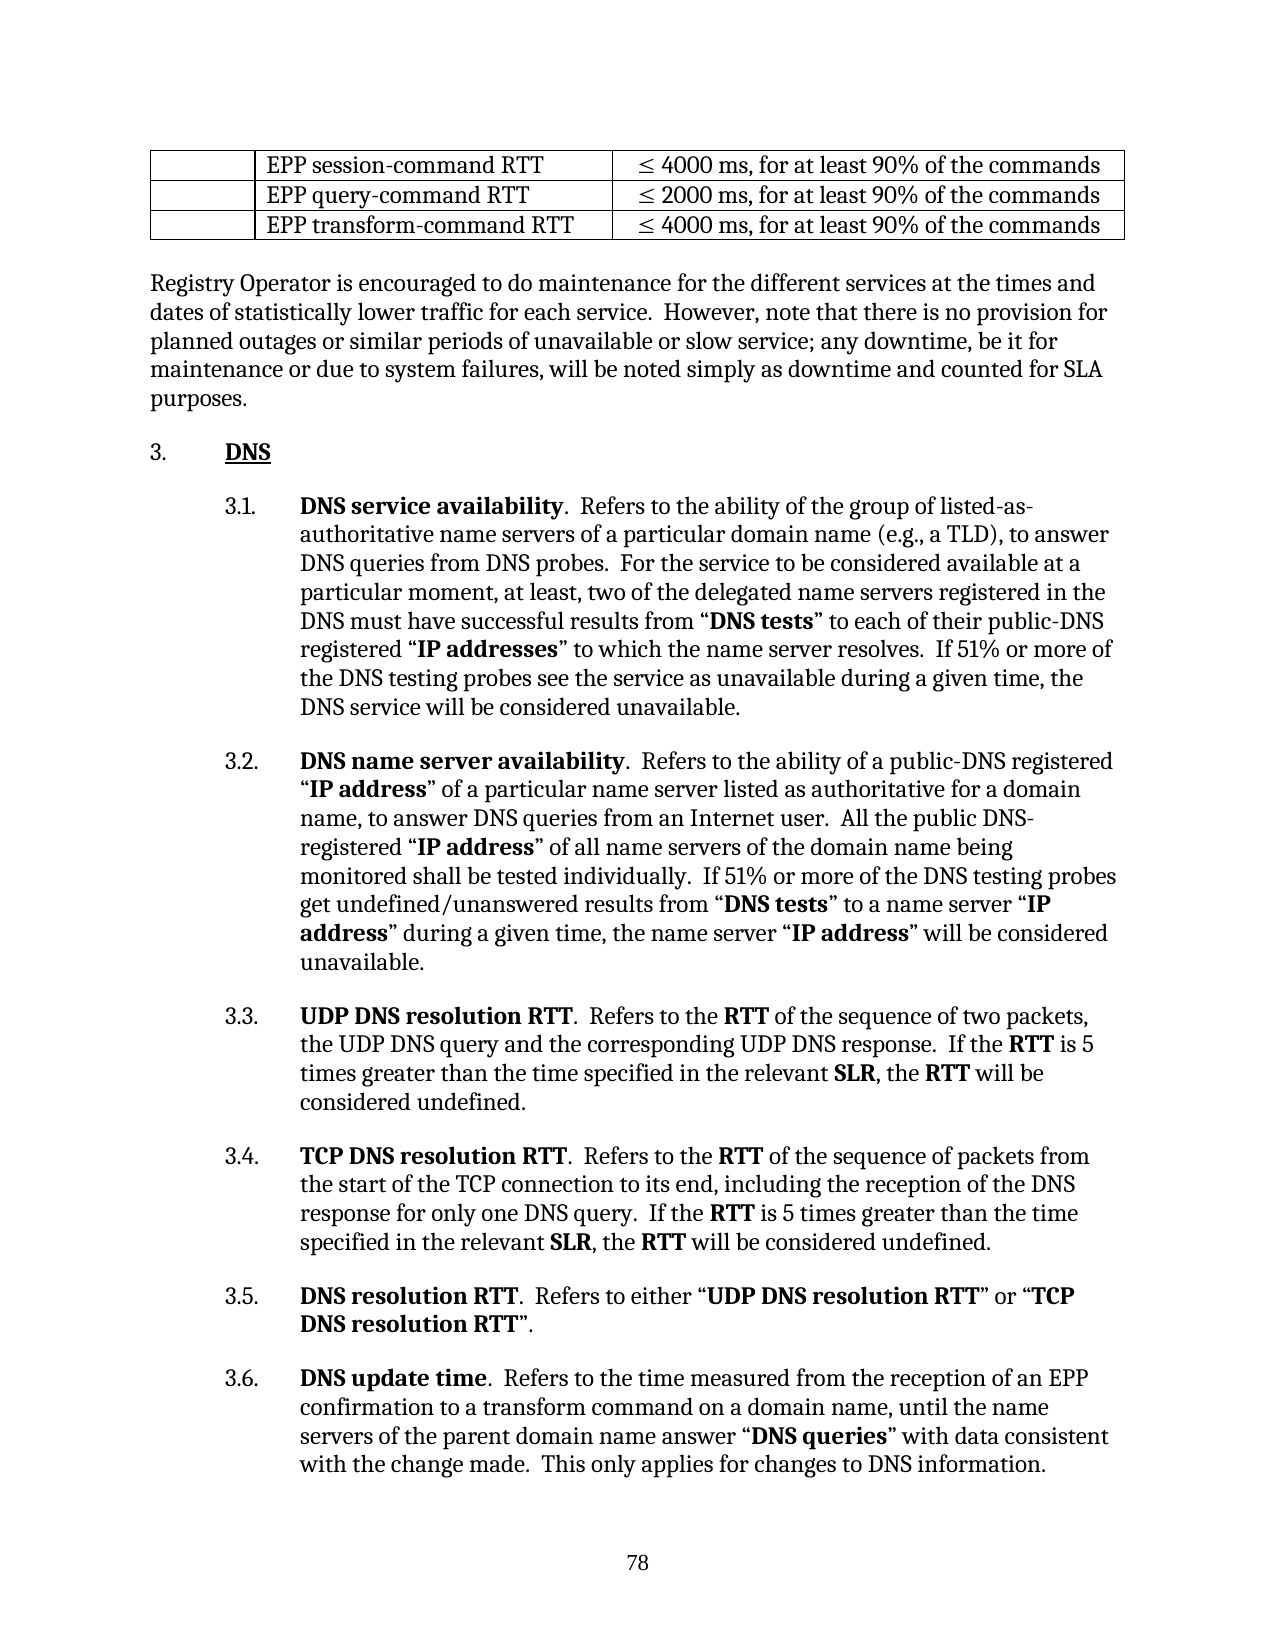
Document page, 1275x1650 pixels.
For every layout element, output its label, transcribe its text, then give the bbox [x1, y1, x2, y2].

table_cell EPP transform-command RTT [256, 211, 612, 239]
text DNS name server availability. Refers to the ability of a public-DNS registered “IP address” of a particular name server listed as authoritative for a domain name, to answer DNS queries from an Internet user. All the public DNS-registered “IP address” of all name servers of the domain name being monitored shall be tested individually. If 51% or more of the DNS testing probes get undefined/unanswered results from “DNS tests” to a name server “IP address” during a given time, the name server “IP address” will be considered unavailable. [225, 747, 1125, 977]
table_cell 4000 ms, for at least 90% of the commands [613, 211, 1124, 239]
table_cell [151, 211, 254, 239]
table_cell 2000 ms, for at least 90% of the commands [613, 181, 1124, 209]
table_cell EPP session-command RTT [256, 151, 612, 180]
text DNS service availability. Refers to the ability of the group of listed-as-authoritative name servers of a particular domain name (e.g., a TLD), to answer DNS queries from DNS probes. For the service to be considered available at a particular moment, at least, two of the delegated name servers registered in the DNS must have successful results from “DNS tests” to each of their public-DNS registered “IP addresses” to which the name server resolves. If 51% or more of the DNS testing probes see the service as unavailable during a given time, the DNS service will be considered unavailable. [225, 492, 1125, 722]
text UDP DNS resolution RTT. Refers to the RTT of the sequence of two packets, the UDP DNS query and the corresponding UDP DNS response. If the RTT is 5 times greater than the time specified in the relevant SLR, the RTT will be considered undefined. [225, 1002, 1125, 1117]
text DNS resolution RTT. Refers to either “UDP DNS resolution RTT” or “TCP DNS resolution RTT”. [225, 1282, 1125, 1339]
text TCP DNS resolution RTT. Refers to the RTT of the sequence of packets from the start of the TCP connection to its end, including the reception of the DNS response for only one DNS query. If the RTT is 5 times greater than the time specified in the relevant SLR, the RTT will be considered undefined. [225, 1142, 1125, 1257]
table_cell [151, 181, 254, 209]
text Registry Operator is encouraged to do maintenance for the different services at the times and dates of statistically lower traffic for each service. However, note that there is no provision for planned outages or similar periods of unavailable or slow service; any downtime, be it for maintenance or due to system failures, will be noted simply as downtime and counted for SLA purposes. [150, 269, 1125, 413]
table_cell EPP query-command RTT [256, 181, 612, 209]
table_cell 4000 ms, for at least 90% of the commands [613, 151, 1124, 180]
table_cell [151, 151, 254, 180]
text DNS update time. Refers to the time measured from the reception of an EPP confirmation to a transform command on a domain name, until the name servers of the parent domain name answer “DNS queries” with data consistent with the change made. This only applies for changes to DNS information. [225, 1364, 1125, 1479]
text DNS [150, 438, 1125, 467]
